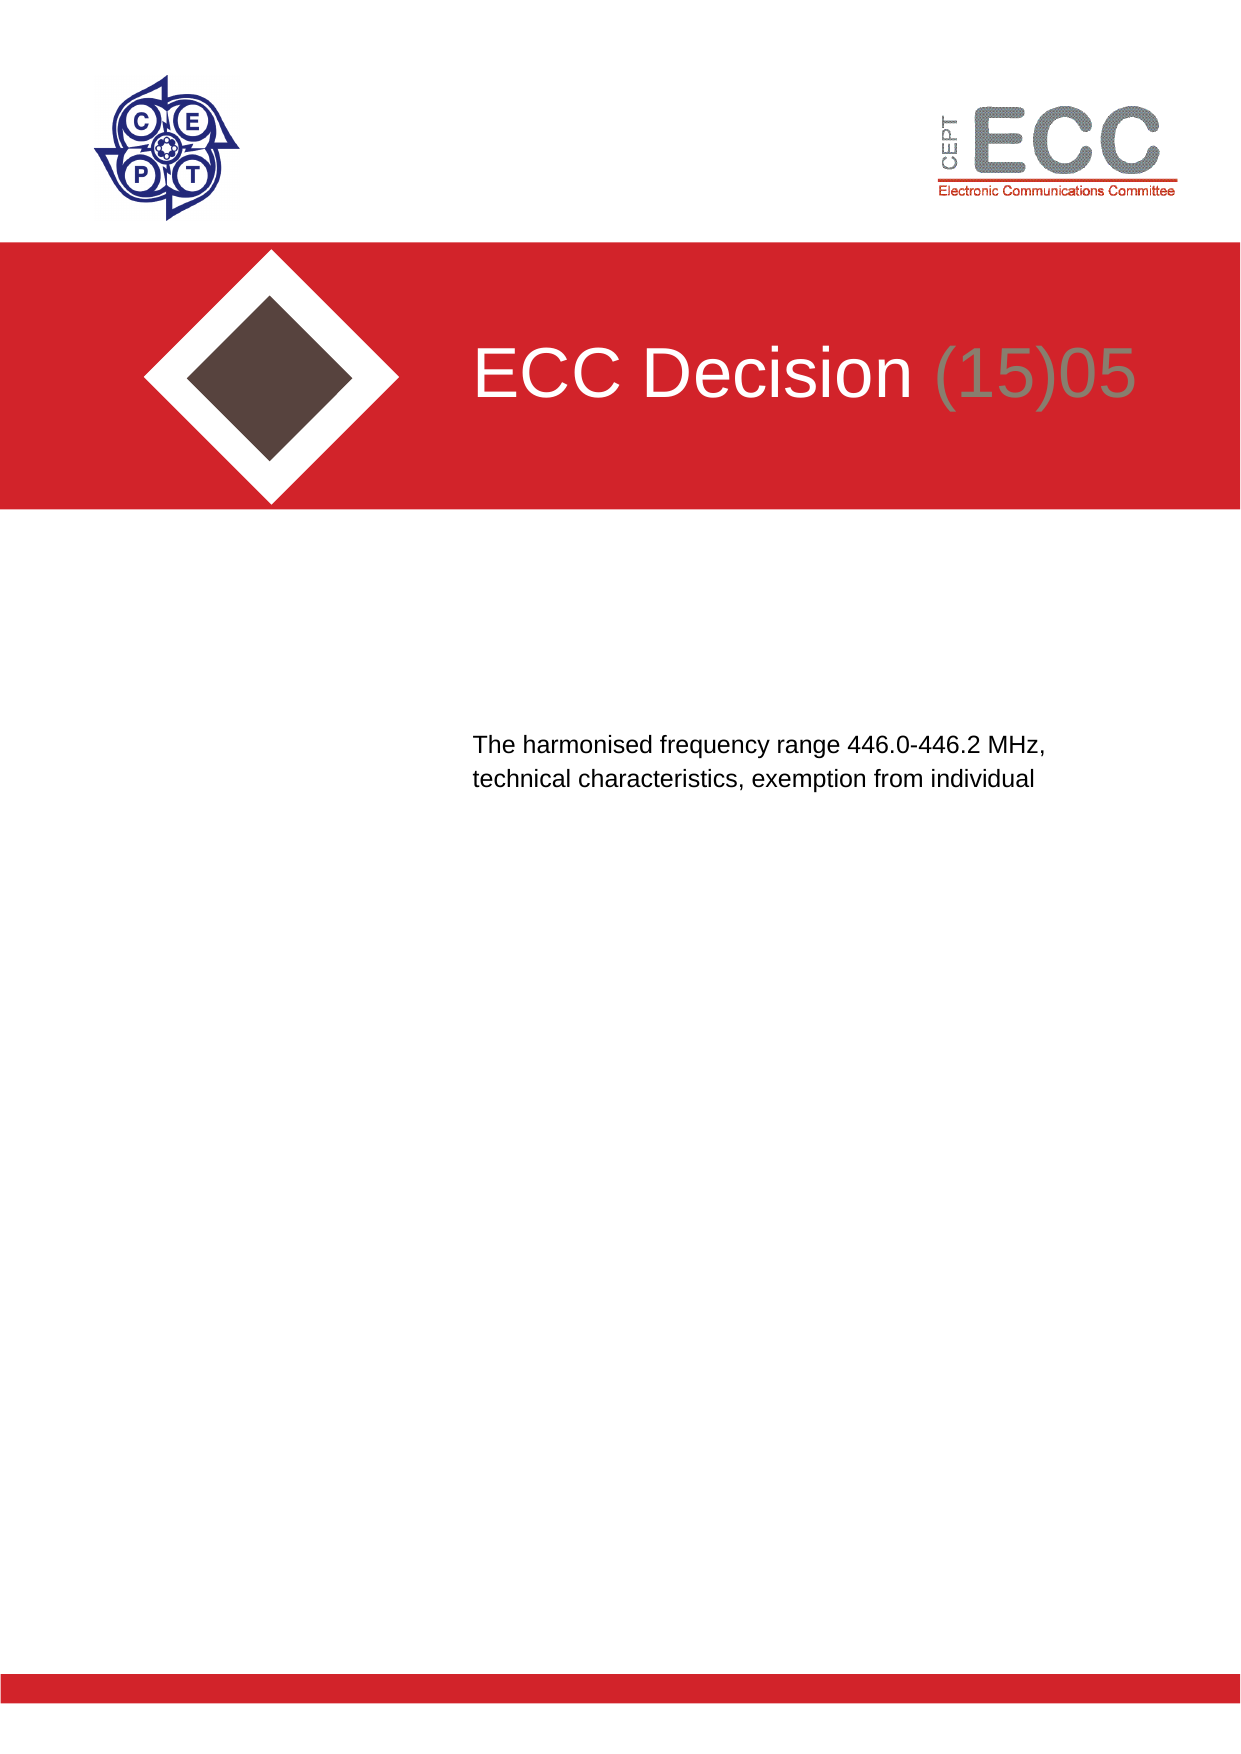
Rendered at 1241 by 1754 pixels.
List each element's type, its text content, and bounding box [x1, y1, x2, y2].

title The harmonised frequency range 446.0-446.2 MHz, technical characteristics, exemption from individual licensing and free carriage and use of analogue and digital PMR 446 applications [472, 730, 1122, 793]
